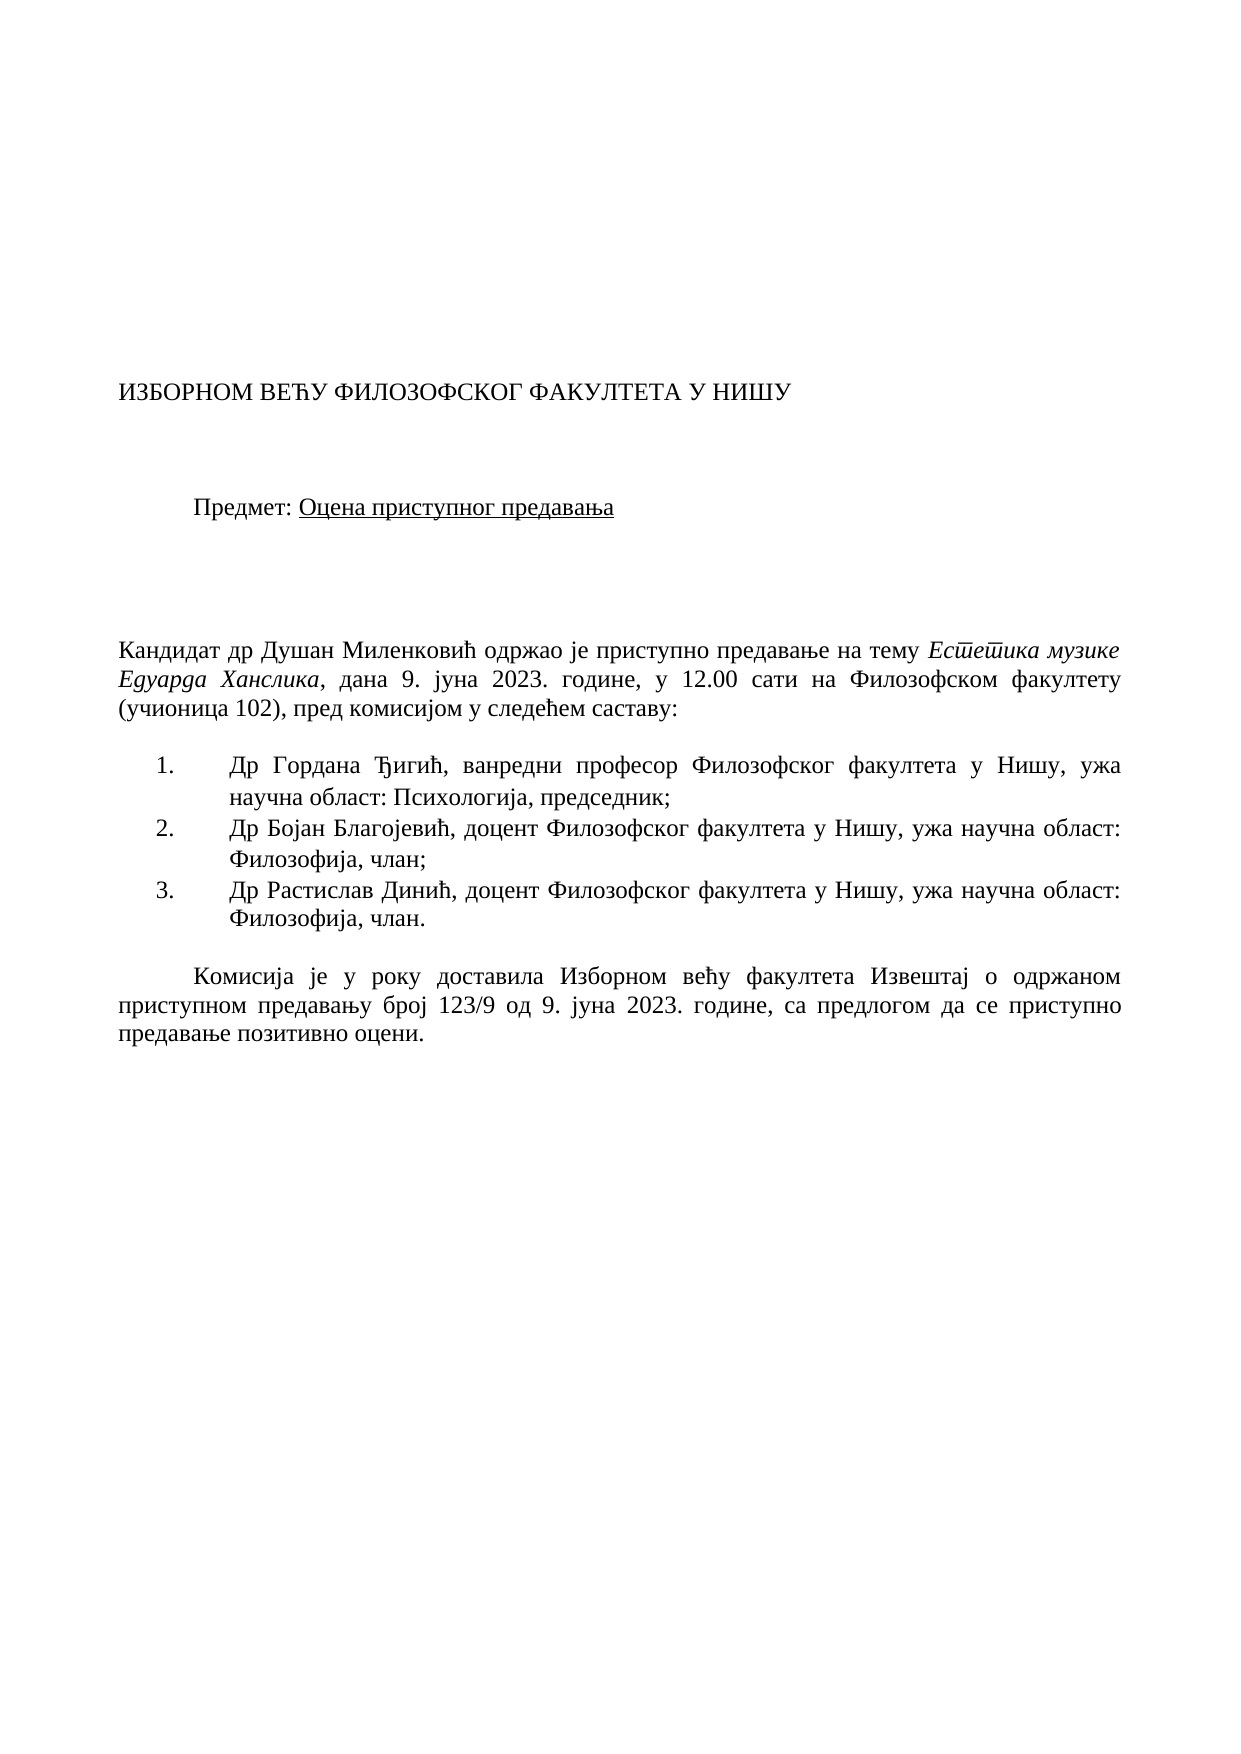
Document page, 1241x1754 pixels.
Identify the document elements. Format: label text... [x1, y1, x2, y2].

text Предмет: Оцена приступног предавања [118, 492, 1122, 521]
text Комисија је у року доставила Изборном већу факултета Извештај о одржаном приступном предавању број 123/9 од 9. јуна 2023. године, са предлогом да се приступно предавање позитивно оцени. [118, 961, 1122, 1047]
text ИЗБОРНОМ ВЕЋУ ФИЛОЗОФСКОГ ФАКУЛТЕТА У НИШУ [118, 377, 1122, 406]
text Кандидат др Душан Миленковић одржао је приступно предавање на тему Естетика музике Едуарда Ханслика, дана 9. јуна 2023. године, у 12.00 сати на Филозофском факултету (учионица 102), пред комисијом у следећем саставу: [118, 636, 1122, 722]
list Др Гордана Ђигић, ванредни професор Филозофског факултета у Нишу, ужа научна област: Психологија, председник; [156, 751, 1122, 810]
list Др Бојан Благојевић, доцент Филозофског факултета у Нишу, ужа научна област: Филозофија, члан; [156, 813, 1122, 872]
list Др Растислав Динић, доцент Филозофског факултета у Нишу, ужа научна област: Филозофија, члан. [156, 875, 1122, 932]
